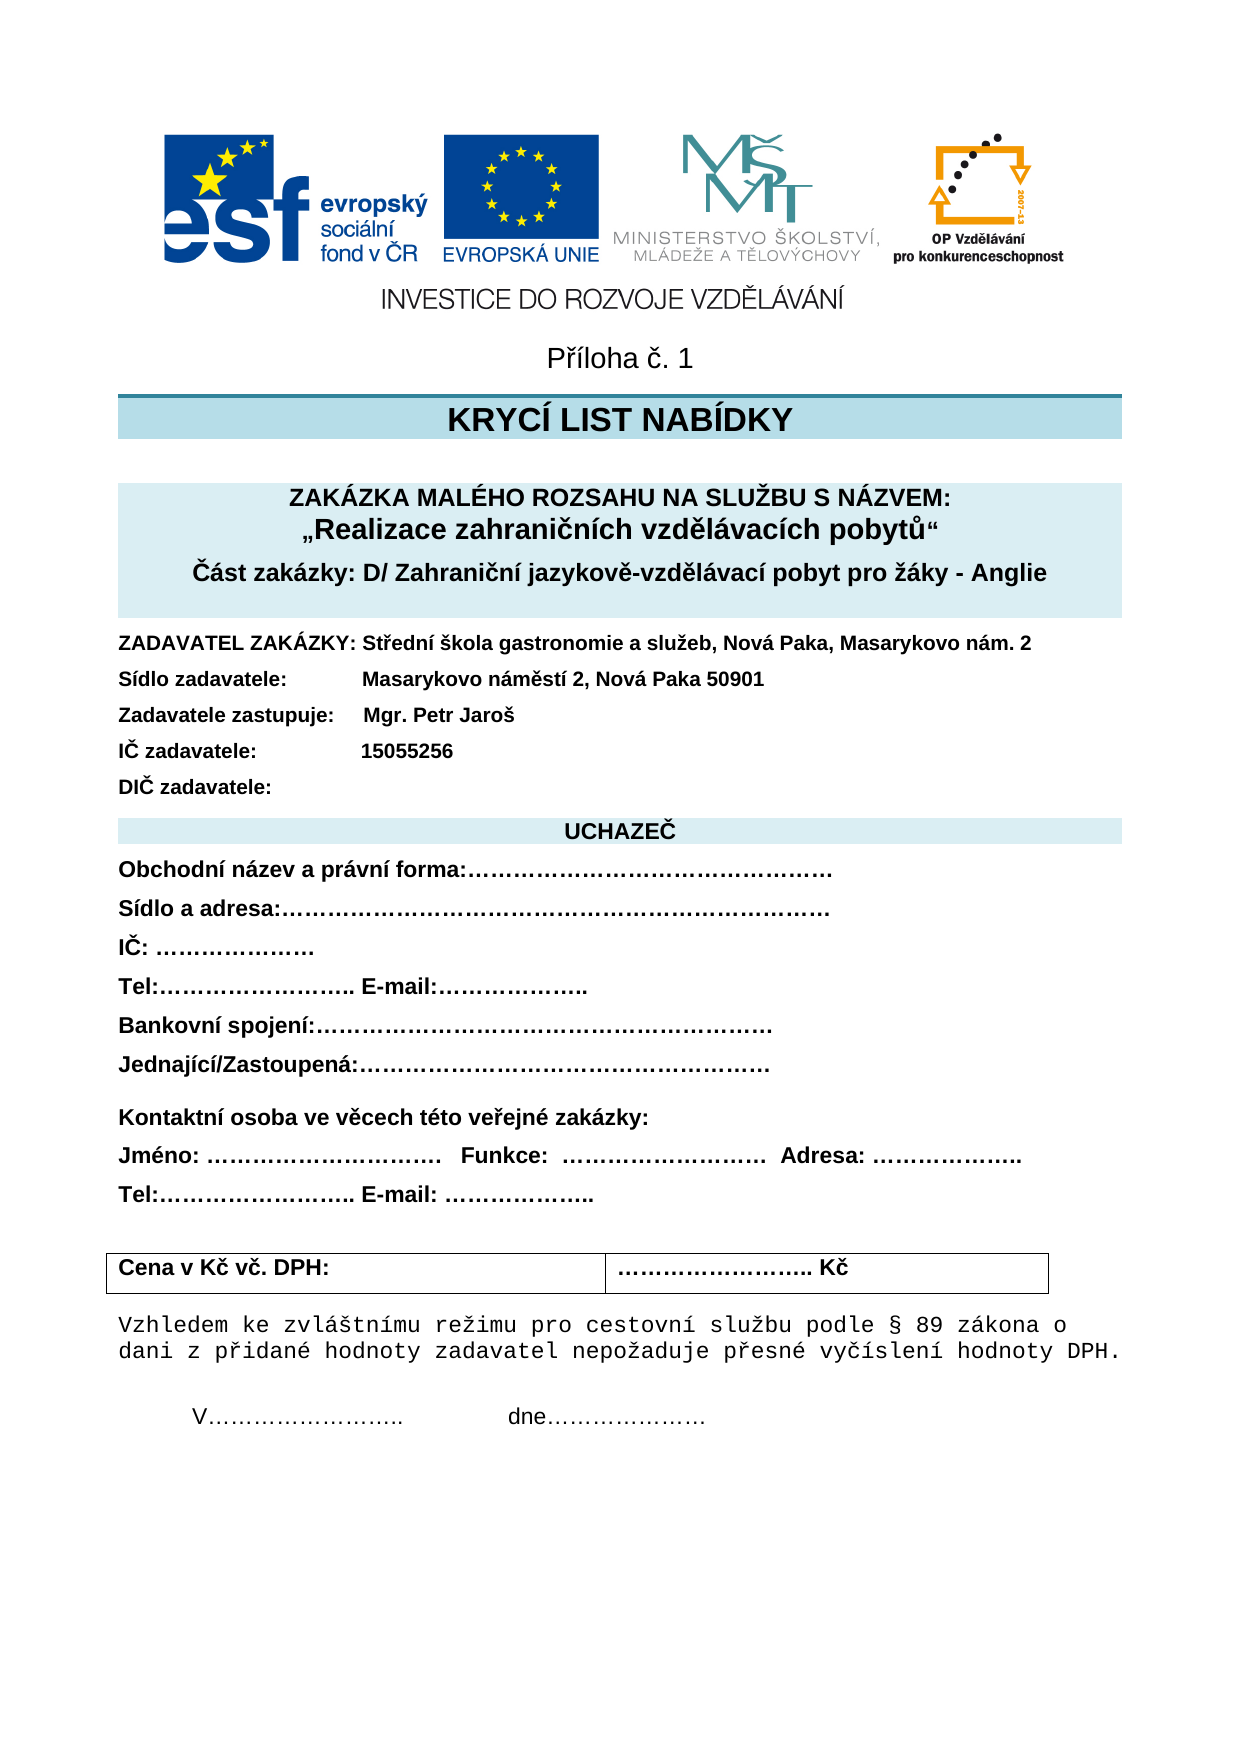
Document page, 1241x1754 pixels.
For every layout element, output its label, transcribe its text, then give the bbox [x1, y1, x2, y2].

text Tel:…………………….. E-mail: ……………….. [118, 1181, 1122, 1207]
text Jednající/Zastoupená:……………………………………………… [118, 1051, 1122, 1077]
text UCHAZEČ [118, 818, 1122, 844]
text Tel:…………………….. E-mail:……………….. [118, 973, 1122, 999]
text „Realizace zahraničních vzdělávacích pobytů“ [118, 512, 1122, 545]
text ZADAVATEL ZAKÁZKY: Střední škola gastronomie a služeb, Nová Paka, Masarykovo nám. 2 [118, 631, 1122, 655]
table_header Cena v Kč vč. DPH: [107, 1254, 605, 1293]
subtitle KRYCÍ LIST NABÍDKY [118, 398, 1122, 439]
text DIČ zadavatele: [118, 774, 1122, 798]
text Sídlo a adresa:……………………………………………………………… [118, 895, 1122, 922]
text Část zakázky: D/ Zahraniční jazykově-vzdělávací pobyt pro žáky - Anglie [118, 558, 1122, 587]
text Zadavatele zastupuje: Mgr. Petr Jaroš [118, 703, 1122, 727]
text IČ zadavatele: 15055256 [118, 738, 1122, 762]
text Jméno: …………………………. Funkce: ……………………… Adresa: ……………….. [118, 1142, 1122, 1169]
text Bankovní spojení:…………………………………………………… [118, 1012, 1122, 1038]
text ZAKÁZKA MALÉHO ROZSAHU NA SLUŽBU S NÁZVEM: [118, 483, 1122, 512]
table_header …………………….. Kč [606, 1254, 1048, 1293]
text Kontaktní osoba ve věcech této veřejné zakázky: [118, 1103, 1122, 1130]
text IČ: ………………… [118, 934, 1122, 961]
text Sídlo zadavatele: Masarykovo náměstí 2, Nová Paka 50901 [118, 667, 1122, 691]
text V…………………….. dne………………… [118, 1403, 1122, 1430]
text Vzhledem ke zvláštnímu režimu pro cestovní službu podle § 89 zákona o dani z přidané hodnoty zadavatel nepožaduje přesné vyčíslení hodnoty DPH. [118, 1313, 1122, 1365]
picture [116, 94, 1125, 341]
text Obchodní název a právní forma:………………………………………… [118, 856, 1122, 883]
